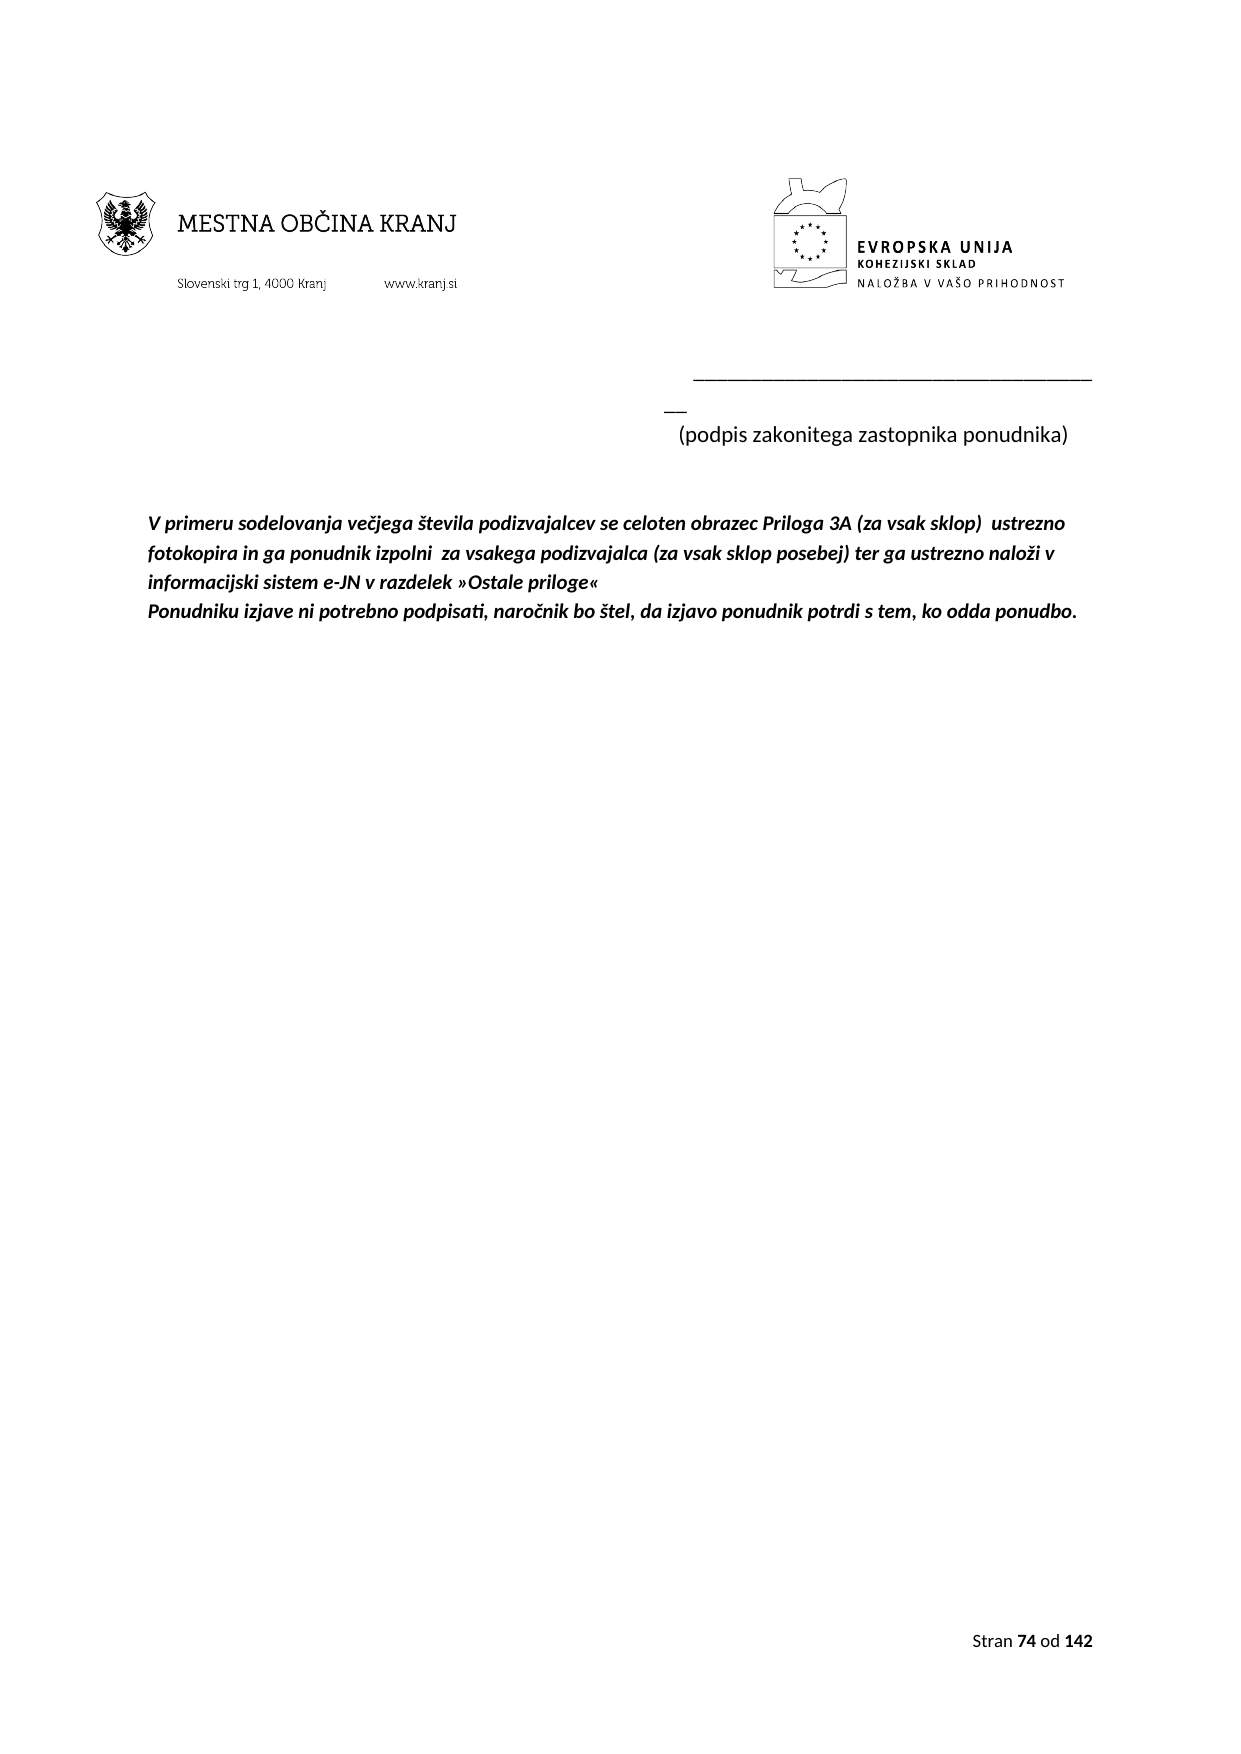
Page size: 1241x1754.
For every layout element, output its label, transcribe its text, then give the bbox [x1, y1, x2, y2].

text V primeru sodelovanja večjega števila podizvajalcev se celoten obrazec Priloga 3A (za vsak sklop) ustrezno fotokopira in ga ponudnik izpolni za vsakega podizvajalca (za vsak sklop posebej) ter ga ustrezno naloži v informacijski sistem e-JN v razdelek »Ostale priloge« [148, 511, 1092, 594]
text (podpis zakonitega zastopnika ponudnika) [148, 420, 1093, 448]
text Ponudniku izjave ni potrebno podpisati, naročnik bo štel, da izjavo ponudnik potrdi s tem, ko odda ponudbo. [148, 598, 1092, 623]
picture [0, 0, 1241, 352]
text _____________________________________ [664, 148, 1093, 416]
